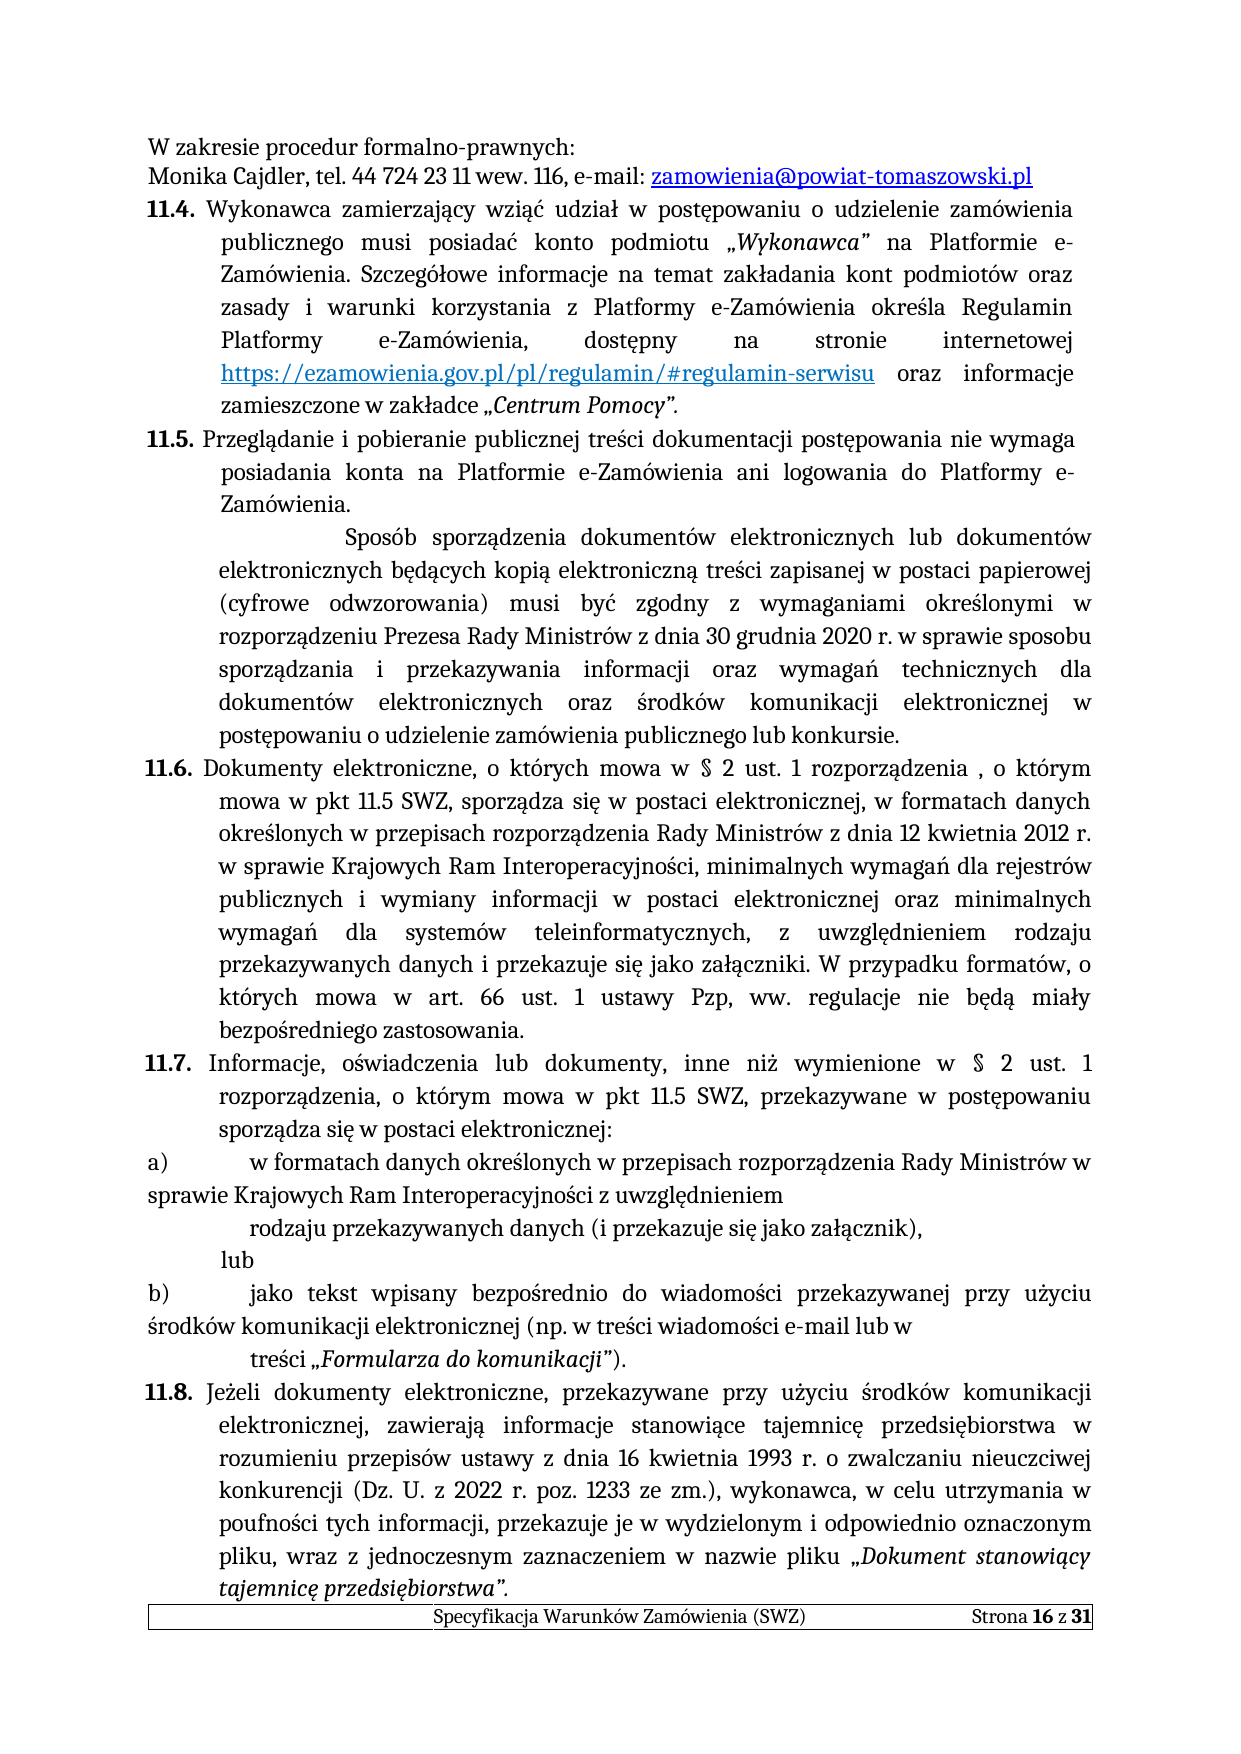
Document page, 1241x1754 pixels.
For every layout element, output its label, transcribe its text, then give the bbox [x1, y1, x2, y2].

text rodzaju przekazywanych danych (i przekazuje się jako załącznik), lub [221, 1214, 953, 1275]
text 11.8. Jeżeli dokumenty elektroniczne, przekazywane przy użyciu środków komunikacji elektronicznej, zawierają informacje stanowiące tajemnicę przedsiębiorstwa w rozumieniu przepisów ustawy z dnia 16 kwietnia 1993 r. o zwalczaniu nieuczciwej konkurencji (Dz. U. z 2022 r. poz. 1233 ze zm.), wykonawca, w celu utrzymania w poufności tych informacji, przekazuje je w wydzielonym i odpowiednio oznaczonym pliku, wraz z jednoczesnym zaznaczeniem w nazwie pliku „Dokument stanowiący tajemnicę przedsiębiorstwa”. [145, 1378, 1093, 1603]
text 11.5. Przeglądanie i pobieranie publicznej treści dokumentacji postępowania nie wymaga posiadania konta na Platformie e-Zamówienia ani logowania do Platformy e-Zamówienia. [147, 425, 1076, 519]
text Monika Cajdler, tel. 44 724 23 11 wew. 116, e-mail: zamowienia@powiat-tomaszowski.pl [148, 162, 1093, 190]
list w formatach danych określonych w przepisach rozporządzenia Rady Ministrów w sprawie Krajowych Ram Interoperacyjności z uwzględnieniem [148, 1148, 1093, 1209]
text 11.6. Dokumenty elektroniczne, o których mowa w § 2 ust. 1 rozporządzenia , o którym mowa w pkt 11.5 SWZ, sporządza się w postaci elektronicznej, w formatach danych określonych w przepisach rozporządzenia Rady Ministrów z dnia 12 kwietnia 2012 r. w sprawie Krajowych Ram Interoperacyjności, minimalnych wymagań dla rejestrów publicznych i wymiany informacji w postaci elektronicznej oraz minimalnych wymagań dla systemów teleinformatycznych, z uwzględnieniem rodzaju przekazywanych danych i przekazuje się jako załączniki. W przypadku formatów, o których mowa w art. 66 ust. 1 ustawy Pzp, ww. regulacje nie będą miały bezpośredniego zastosowania. [145, 754, 1093, 1044]
text Sposób sporządzenia dokumentów elektronicznych lub dokumentów elektronicznych będących kopią elektroniczną treści zapisanej w postaci papierowej (cyfrowe odwzorowania) musi być zgodny z wymaganiami określonymi w rozporządzeniu Prezesa Rady Ministrów z dnia 30 grudnia 2020 r. w sprawie sposobu sporządzania i przekazywania informacji oraz wymagań technicznych dla dokumentów elektronicznych oraz środków komunikacji elektronicznej w postępowaniu o udzielenie zamówienia publicznego lub konkursie. [145, 523, 1093, 750]
list jako tekst wpisany bezpośrednio do wiadomości przekazywanej przy użyciu środków komunikacji elektronicznej (np. w treści wiadomości e-mail lub w [148, 1279, 1093, 1341]
text W zakresie procedur formalno-prawnych: [148, 133, 1093, 162]
text 11.7. Informacje, oświadczenia lub dokumenty, inne niż wymienione w § 2 ust. 1 rozporządzenia, o którym mowa w pkt 11.5 SWZ, przekazywane w postępowaniu sporządza się w postaci elektronicznej: [145, 1049, 1093, 1143]
text treści „Formularza do komunikacji”). [250, 1345, 1093, 1373]
text 11.4. Wykonawca zamierzający wziąć udział w postępowaniu o udzielenie zamówienia publicznego musi posiadać konto podmiotu „Wykonawca” na Platformie e-Zamówienia. Szczegółowe informacje na temat zakładania kont podmiotów oraz zasady i warunki korzystania z Platformy e-Zamówienia określa Regulamin Platformy e-Zamówienia, dostępny na stronie internetowej https://ezamowienia.gov.pl/pl/regulamin/#regulamin-serwisu oraz informacje zamieszczone w zakładce „Centrum Pomocy”. [147, 195, 1074, 420]
